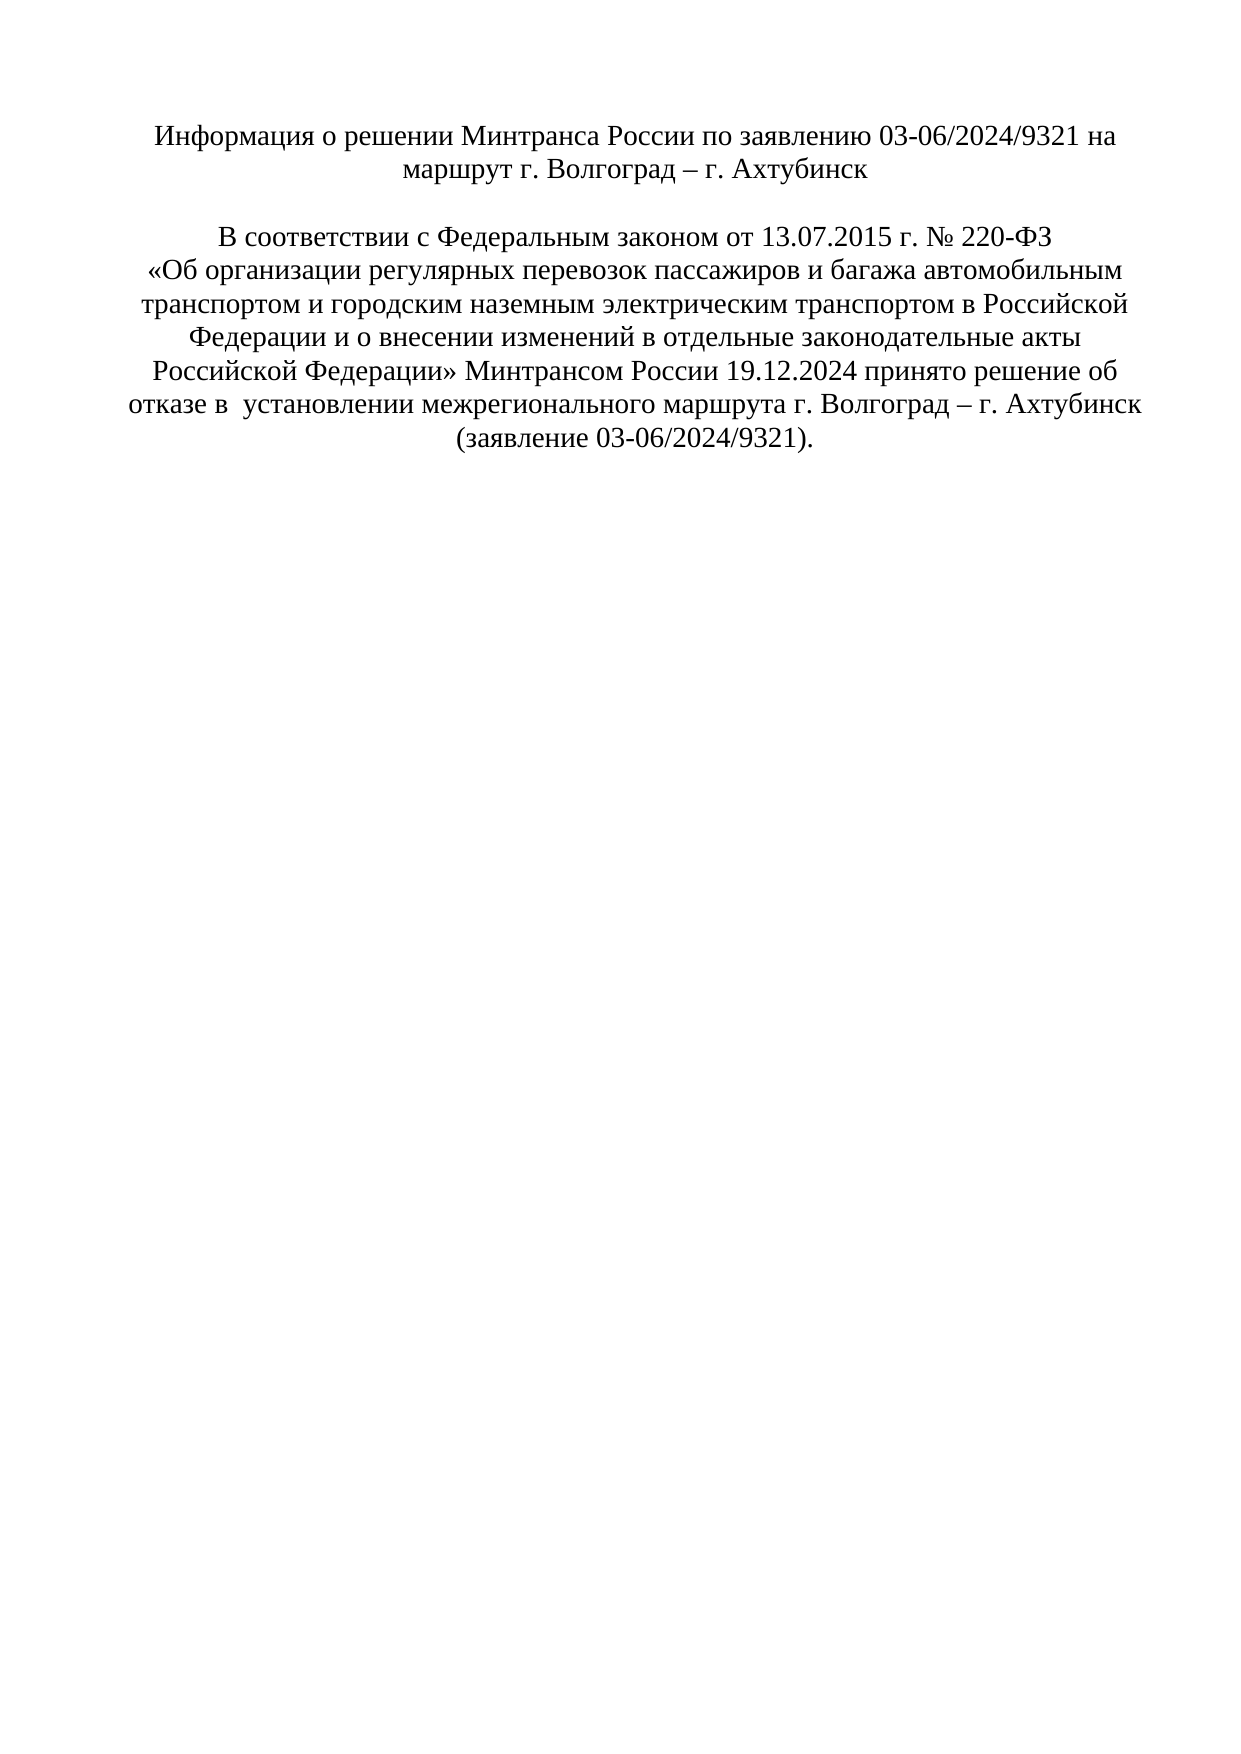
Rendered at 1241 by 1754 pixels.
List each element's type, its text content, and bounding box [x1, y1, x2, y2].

text Информация о решении Минтранса России по заявлению 03-06/2024/9321 на маршрут г. Волгоград – г. Ахтубинск [118, 118, 1152, 185]
text В соответствии с Федеральным законом от 13.07.2015 г. № 220-ФЗ «Об организации регулярных перевозок пассажиров и багажа автомобильным транспортом и городским наземным электрическим транспортом в Российской Федерации и о внесении изменений в отдельные законодательные акты Российской Федерации» Минтрансом России 19.12.2024 принято решение об отказе в установлении межрегионального маршрута г. Волгоград – г. Ахтубинск (заявление 03-06/2024/9321). [118, 219, 1152, 453]
